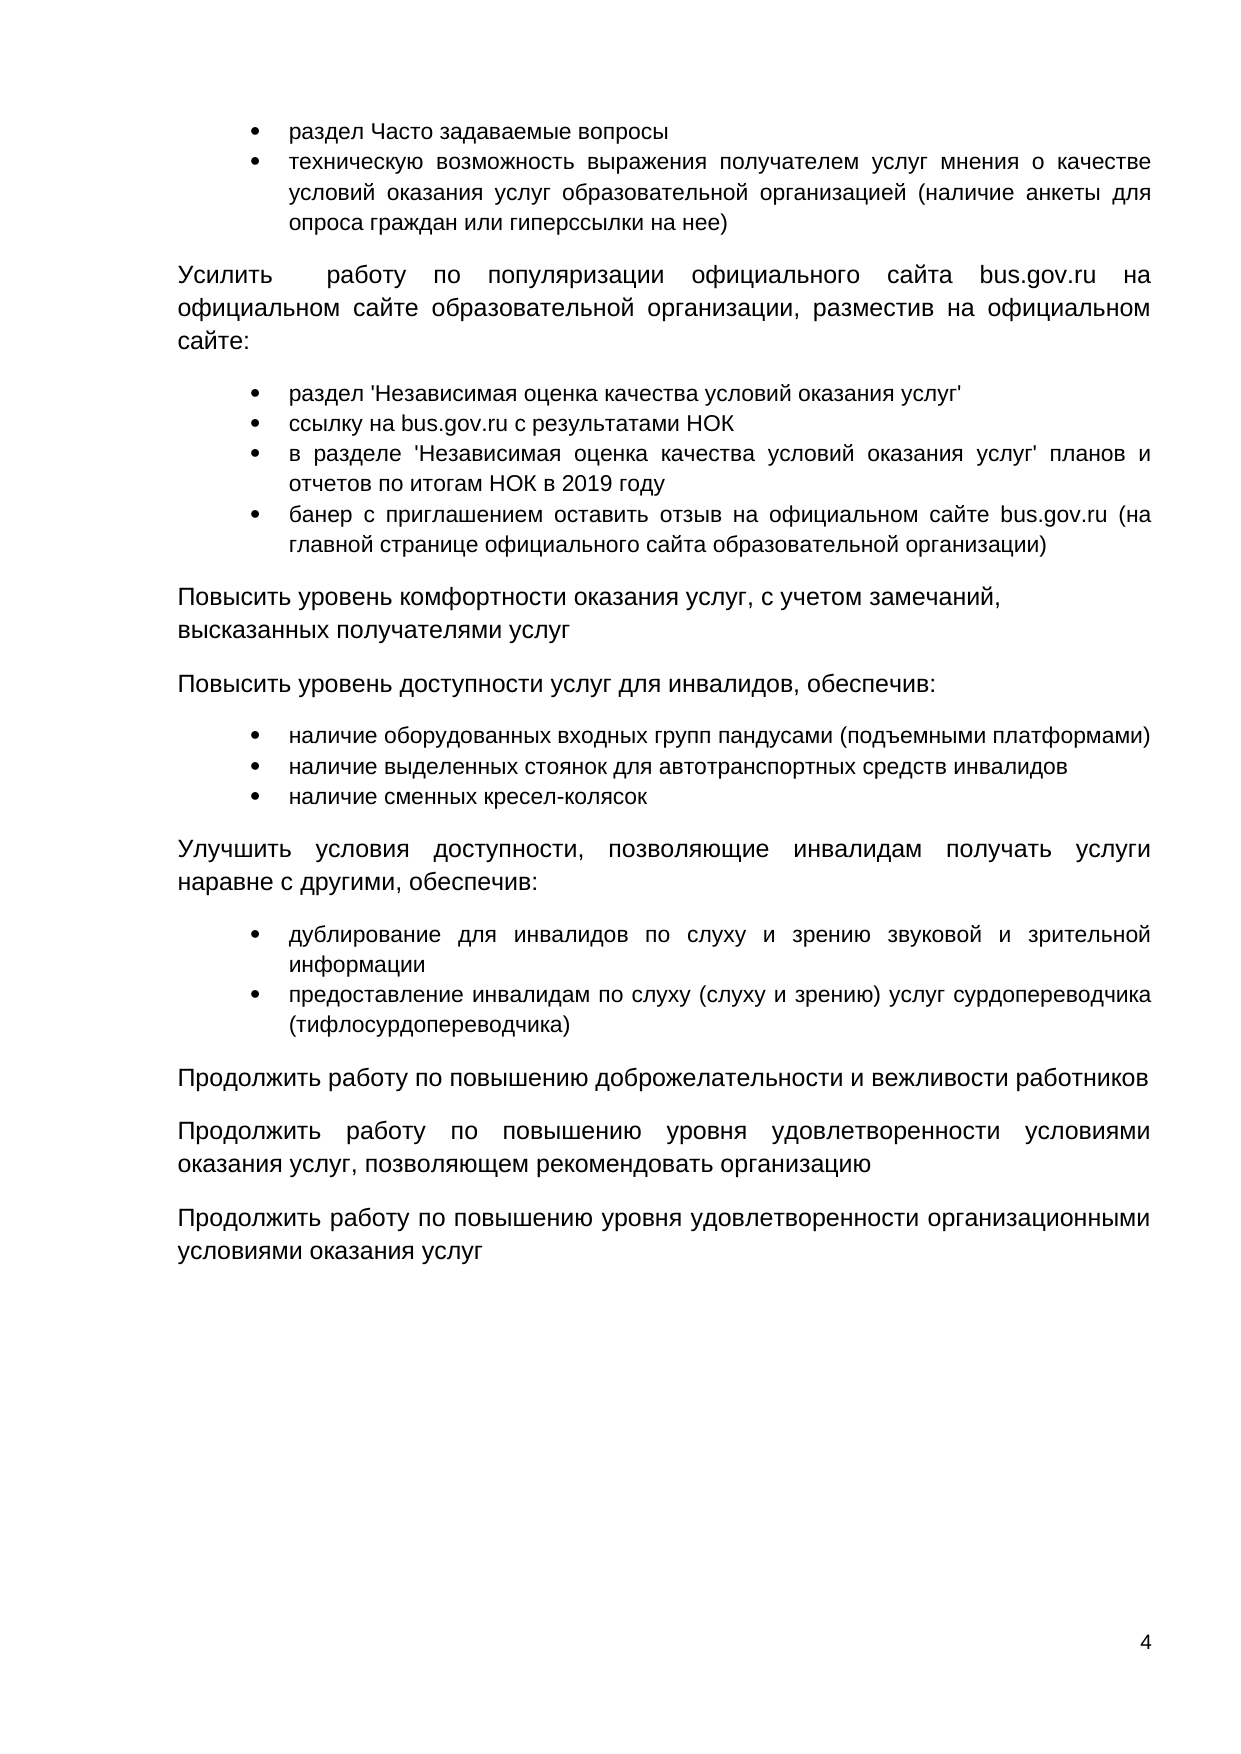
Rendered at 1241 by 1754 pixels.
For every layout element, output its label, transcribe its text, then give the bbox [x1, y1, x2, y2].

list наличие выделенных стоянок для автотранспортных средств инвалидов [251, 753, 1152, 779]
list дублирование для инвалидов по слуху и зрению звуковой и зрительной информации [251, 921, 1152, 977]
text Усилить работу по популяризации официального сайта bus.gov.ru на официальном сайте образовательной организации, разместив на официальном сайте: [177, 260, 1152, 354]
list ссылку на bus.gov.ru с результатами НОК [251, 410, 1152, 436]
list наличие сменных кресел-колясок [251, 783, 1152, 809]
text Улучшить условия доступности, позволяющие инвалидам получать услуги наравне с другими, обеспечив: [177, 834, 1152, 896]
list в разделе 'Независимая оценка качества условий оказания услуг' планов и отчетов по итогам НОК в 2019 году [251, 440, 1152, 497]
text Продолжить работу по повышению уровня удовлетворенности условиями оказания услуг, позволяющем рекомендовать организацию [177, 1116, 1152, 1178]
text Продолжить работу по повышению уровня удовлетворенности организационными условиями оказания услуг [177, 1203, 1152, 1265]
text Повысить уровень комфортности оказания услуг, с учетом замечаний, высказанных получателями услуг [177, 582, 1152, 643]
list банер с приглашением оставить отзыв на официальном сайте bus.gov.ru (на главной странице официального сайта образовательной организации) [251, 501, 1152, 557]
text Продолжить работу по повышению доброжелательности и вежливости работников [177, 1062, 1152, 1091]
list предоставление инвалидам по слуху (слуху и зрению) услуг сурдопереводчика (тифлосурдопереводчика) [251, 981, 1152, 1038]
list раздел Часто задаваемые вопросы [251, 118, 1152, 144]
text Повысить уровень доступности услуг для инвалидов, обеспечив: [177, 669, 1152, 697]
list наличие оборудованных входных групп пандусами (подъемными платформами) [251, 722, 1152, 749]
list техническую возможность выражения получателем услуг мнения о качестве условий оказания услуг образовательной организацией (наличие анкеты для опроса граждан или гиперссылки на нее) [251, 148, 1152, 235]
list раздел 'Независимая оценка качества условий оказания услуг' [251, 380, 1152, 406]
